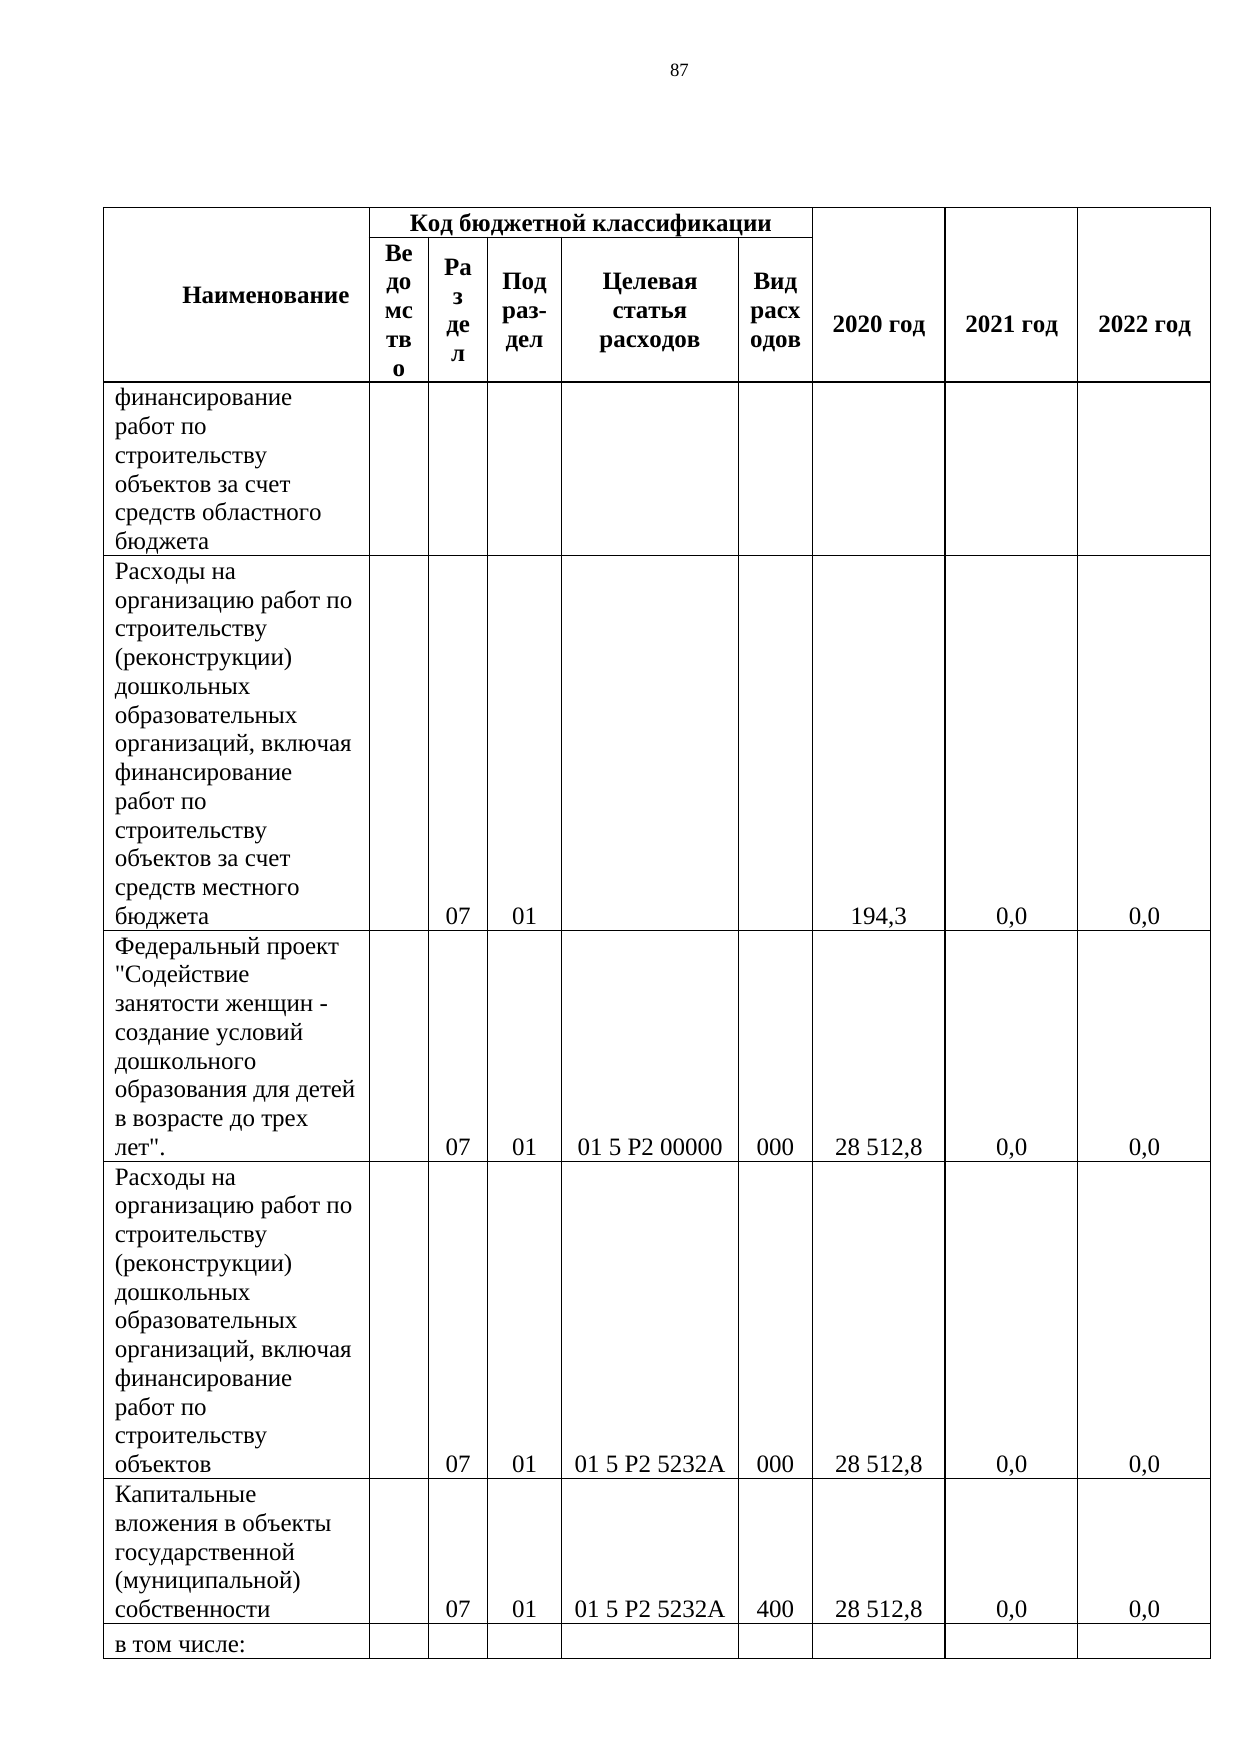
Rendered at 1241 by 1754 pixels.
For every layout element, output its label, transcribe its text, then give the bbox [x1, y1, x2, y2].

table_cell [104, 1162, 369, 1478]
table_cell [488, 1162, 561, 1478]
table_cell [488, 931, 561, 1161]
table_cell Ведомство [370, 238, 428, 381]
table_cell Раз дел [429, 238, 487, 381]
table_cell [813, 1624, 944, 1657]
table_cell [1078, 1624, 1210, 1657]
table_cell Вид расходов [739, 238, 812, 381]
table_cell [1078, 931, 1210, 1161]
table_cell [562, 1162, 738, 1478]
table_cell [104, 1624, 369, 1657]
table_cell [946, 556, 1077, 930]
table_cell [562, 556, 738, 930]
table_header 2020 год [813, 208, 944, 381]
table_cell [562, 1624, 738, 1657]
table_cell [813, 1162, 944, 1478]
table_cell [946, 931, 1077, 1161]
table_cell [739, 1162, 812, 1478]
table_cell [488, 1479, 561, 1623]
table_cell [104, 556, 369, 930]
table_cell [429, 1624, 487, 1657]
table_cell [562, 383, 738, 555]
table_header 2021 год [946, 208, 1077, 381]
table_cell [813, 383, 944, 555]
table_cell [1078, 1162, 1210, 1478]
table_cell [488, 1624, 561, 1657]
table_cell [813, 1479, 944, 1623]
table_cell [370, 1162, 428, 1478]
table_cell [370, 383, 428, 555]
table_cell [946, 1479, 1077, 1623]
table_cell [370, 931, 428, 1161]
table_cell Подраз-дел [488, 238, 561, 381]
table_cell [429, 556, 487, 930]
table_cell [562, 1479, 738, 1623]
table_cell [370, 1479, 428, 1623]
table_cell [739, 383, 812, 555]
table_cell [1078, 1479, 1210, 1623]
table_cell Целевая статья расходов [562, 238, 738, 381]
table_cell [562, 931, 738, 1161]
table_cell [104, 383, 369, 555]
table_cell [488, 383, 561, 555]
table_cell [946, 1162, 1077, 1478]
table_header Код бюджетной классификации [370, 208, 812, 237]
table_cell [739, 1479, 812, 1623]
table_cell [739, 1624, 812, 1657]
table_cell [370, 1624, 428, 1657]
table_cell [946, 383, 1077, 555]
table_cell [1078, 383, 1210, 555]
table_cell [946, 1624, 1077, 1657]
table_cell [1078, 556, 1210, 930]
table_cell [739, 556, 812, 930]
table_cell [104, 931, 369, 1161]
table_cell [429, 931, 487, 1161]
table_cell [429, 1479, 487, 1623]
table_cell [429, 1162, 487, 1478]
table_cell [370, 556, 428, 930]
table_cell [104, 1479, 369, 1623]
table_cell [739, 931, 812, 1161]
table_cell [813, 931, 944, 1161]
table_header Наименование [104, 208, 369, 381]
table_header 2022 год [1078, 208, 1210, 381]
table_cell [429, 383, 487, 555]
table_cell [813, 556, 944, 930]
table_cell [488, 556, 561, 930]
